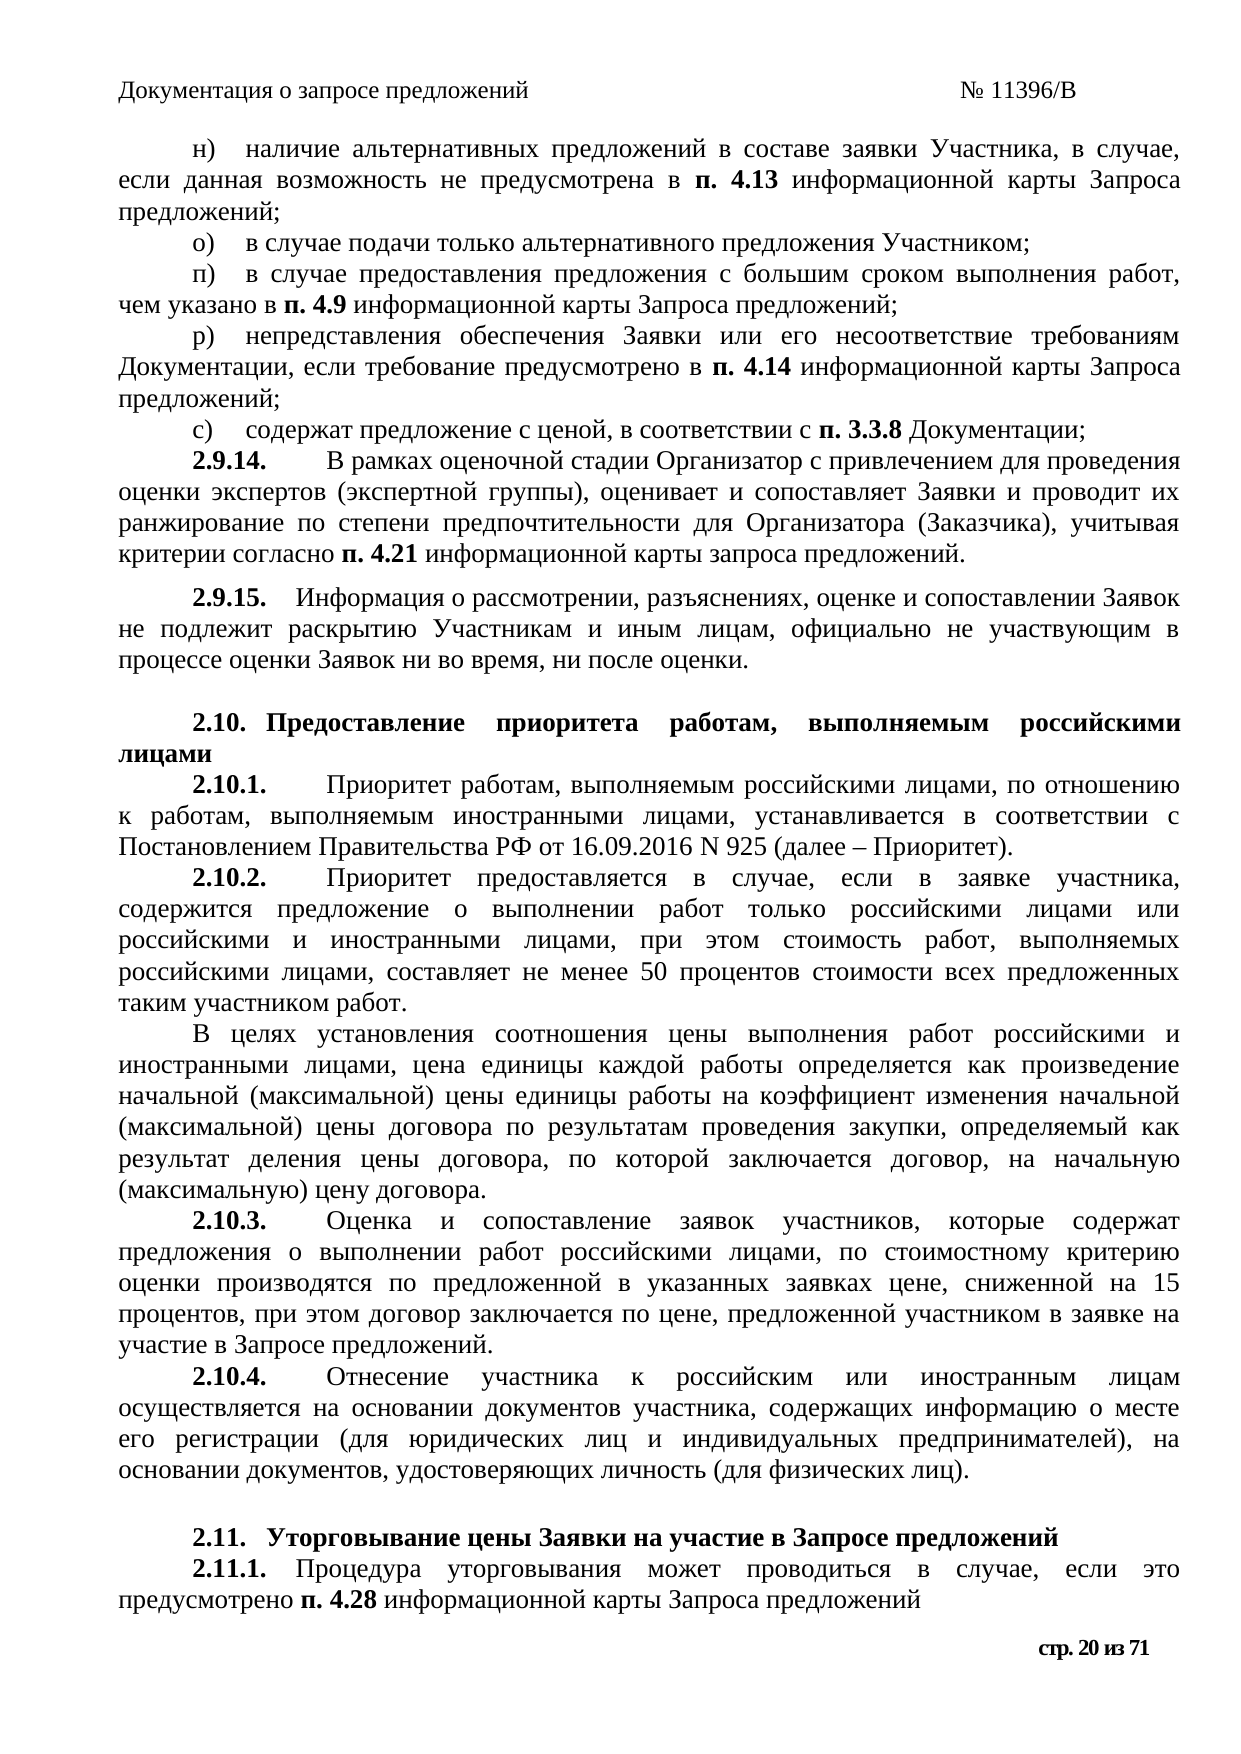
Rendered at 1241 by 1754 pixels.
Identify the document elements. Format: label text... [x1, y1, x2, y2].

list непредставления обеспечения Заявки или его несоответствие требованиям Документации, если требование предусмотрено в п. 4.14 информационной карты Запроса предложений; [118, 319, 1181, 413]
text Приоритет предоставляется в случае, если в заявке участника, содержится предложение о выполнении работ только российскими лицами или российскими и иностранными лицами, при этом стоимость работ, выполняемых российскими лицами, составляет не менее 50 процентов стоимости всех предложенных таким участником работ. [118, 861, 1181, 1017]
list в случае предоставления предложения с большим сроком выполнения работ, чем указано в п. 4.9 информационной карты Запроса предложений; [118, 257, 1181, 319]
text Отнесение участника к российским или иностранным лицам осуществляется на основании документов участника, содержащих информацию о месте его регистрации (для юридических лиц и индивидуальных предпринимателей), на основании документов, удостоверяющих личность (для физических лиц). [118, 1360, 1181, 1484]
list Информация о рассмотрении, разъяснениях, оценке и сопоставлении Заявок не подлежит раскрытию Участникам и иным лицам, официально не участвующим в процессе оценки Заявок ни во время, ни после оценки. [118, 581, 1181, 674]
text Приоритет работам, выполняемым российскими лицами, по отношению к работам, выполняемым иностранными лицами, устанавливается в соответствии с Постановлением Правительства РФ от 16.09.2016 N 925 (далее – Приоритет). [118, 768, 1181, 861]
list в случае подачи только альтернативного предложения Участником; [118, 226, 1181, 257]
list наличие альтернативных предложений в составе заявки Участника, в случае, если данная возможность не предусмотрена в п. 4.13 информационной карты Запроса предложений; [118, 132, 1181, 226]
text В рамках оценочной стадии Организатор с привлечением для проведения оценки экспертов (экспертной группы), оценивает и сопоставляет Заявки и проводит их ранжирование по степени предпочтительности для Организатора (Заказчика), учитывая критерии согласно п. 4.21 информационной карты запроса предложений. [118, 444, 1181, 568]
list содержат предложение с ценой, в соответствии с п. 3.3.8 Документации; [118, 413, 1181, 444]
subtitle Уторговывание цены Заявки на участие в Запросе предложений [118, 1521, 1181, 1552]
text Оценка и сопоставление заявок участников, которые содержат предложения о выполнении работ российскими лицами, по стоимостному критерию оценки производятся по предложенной в указанных заявках цене, сниженной на 15 процентов, при этом договор заключается по цене, предложенной участником в заявке на участие в Запросе предложений. [118, 1204, 1181, 1360]
list В целях установления соотношения цены выполнения работ российскими и иностранными лицами, цена единицы каждой работы определяется как произведение начальной (максимальной) цены единицы работы на коэффициент изменения начальной (максимальной) цены договора по результатам проведения закупки, определяемый как результат деления цены договора, по которой заключается договор, на начальную (максимальную) цену договора. [118, 1017, 1181, 1204]
list Процедура уторговывания может проводиться в случае, если это предусмотрено п. 4.28 информационной карты Запроса предложений [118, 1552, 1181, 1614]
subtitle Предоставление приоритета работам, выполняемым российскими лицами [118, 706, 1181, 768]
